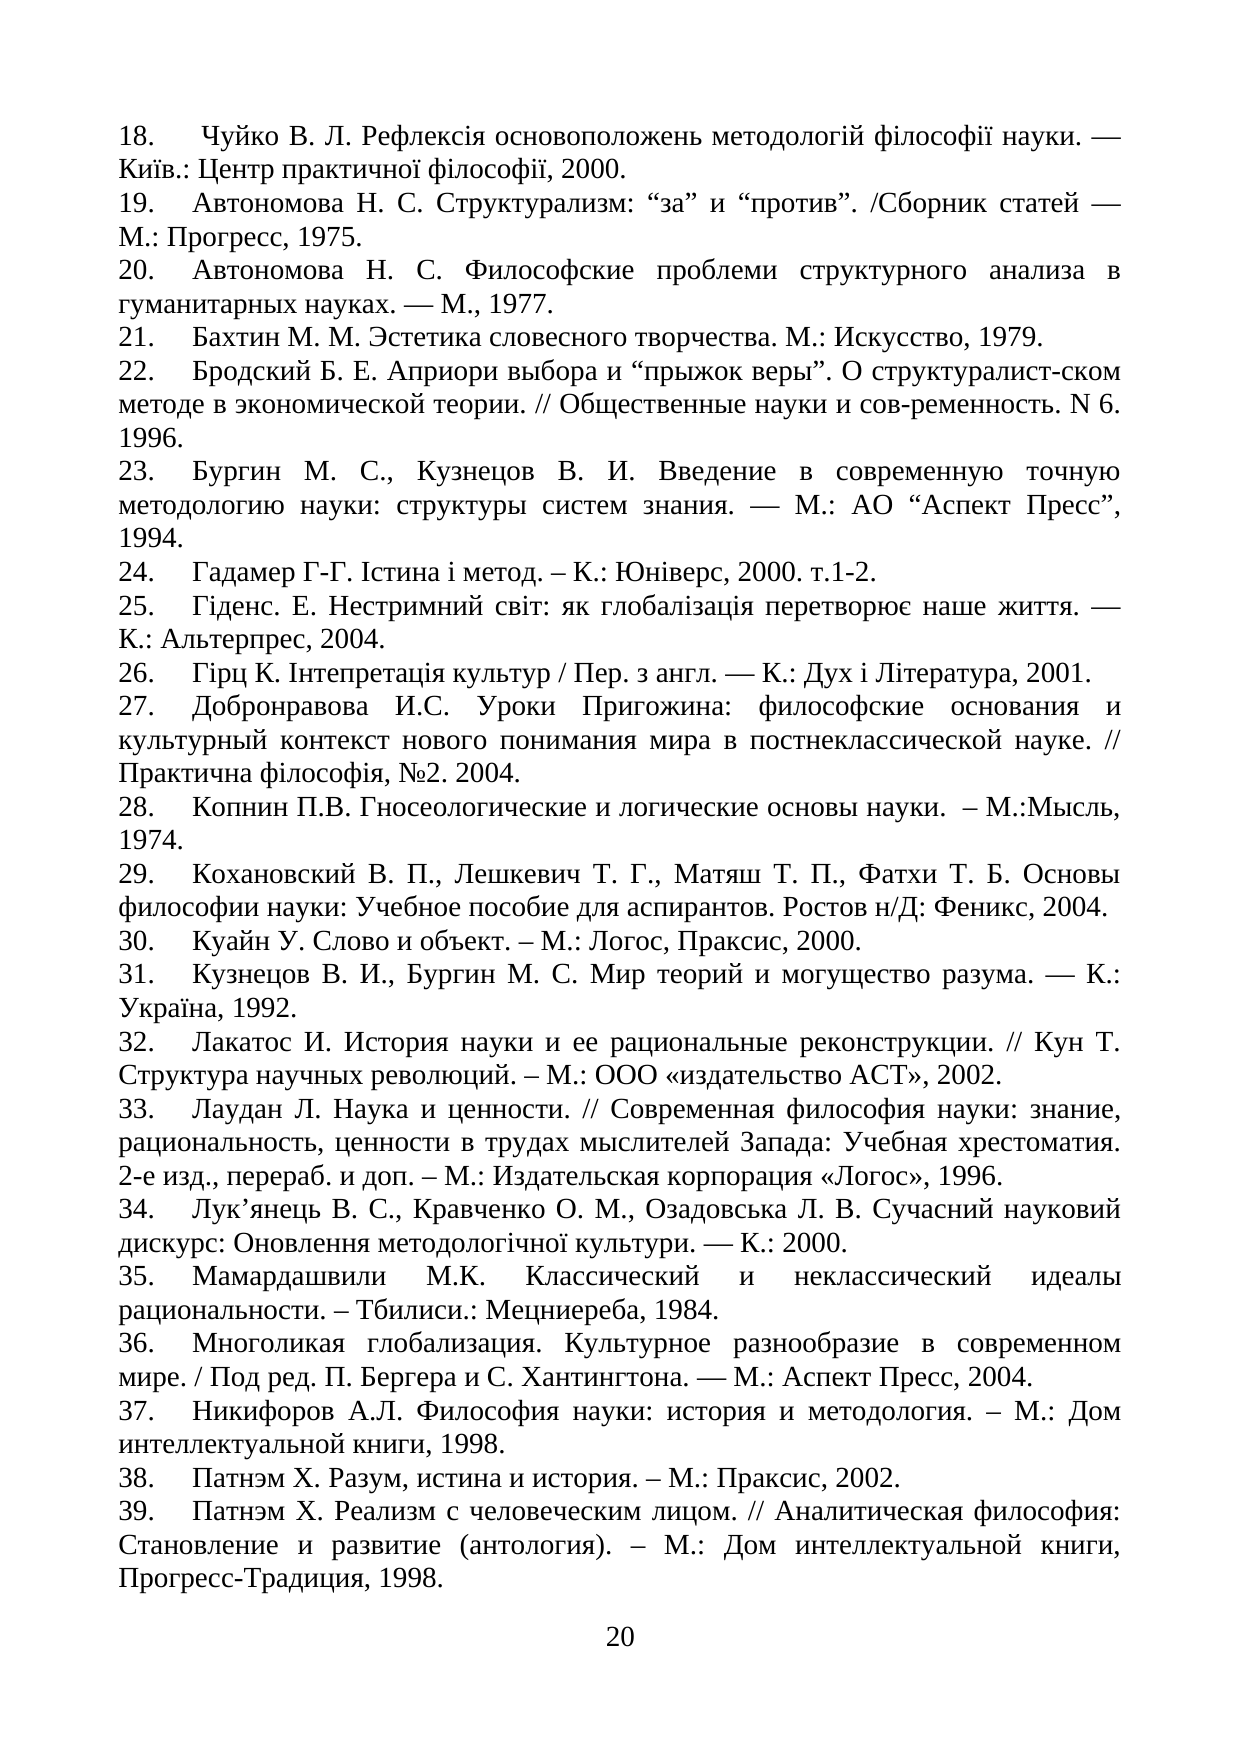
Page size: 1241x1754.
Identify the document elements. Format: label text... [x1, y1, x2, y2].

text 28. Копнин П.В. Гносеологические и логические основы науки. – М.:Мысль, 1974. [118, 789, 1122, 856]
text 30. Куайн У. Слово и объект. – М.: Логос, Праксис, 2000. [118, 923, 1122, 957]
text 18. Чуйко В. Л. Рефлексія основоположень методологій філософії науки. — Київ.: Центр практичної філософії, 2000. [118, 118, 1122, 185]
text 26. Гірц К. Інтепретація культур / Пер. з англ. — К.: Дух і Література, 2001. [118, 655, 1122, 688]
text 38. Патнэм Х. Разум, истина и история. – М.: Праксис, 2002. [118, 1460, 1122, 1493]
text 34. Лук’янець В. С., Кравченко О. М., Озадовська Л. В. Сучасний науковий дискурс: Оновлення методологічної культури. — К.: 2000. [118, 1191, 1122, 1258]
text 36. Многоликая глобализация. Культурное разнообразие в современном мире. / Под ред. П. Бергера и С. Хантингтона. — М.: Аспект Пресс, 2004. [118, 1326, 1122, 1393]
text 24. Гадамер Г-Г. Істина і метод. – К.: Юніверс, 2000. т.1-2. [118, 554, 1122, 588]
text 20. Автономова Н. С. Философские проблеми структурного анализа в гуманитарных науках. — М., 1977. [118, 252, 1122, 319]
text 19. Автономова Н. С. Структурализм: “за” и “против”. /Сборник статей — М.: Прогресс, 1975. [118, 185, 1122, 252]
text 31. Кузнецов В. И., Бургин М. С. Мир теорий и могущество разума. — К.: Україна, 1992. [118, 957, 1122, 1024]
text 32. Лакатос И. История науки и ее рациональные реконструкции. // Кун Т. Структура научных революций. – М.: ООО «издательство АСТ», 2002. [118, 1024, 1122, 1091]
text 27. Добронравова И.С. Уроки Пригожина: философские основания и культурный контекст нового понимания мира в постнеклассической науке. // Практична філософія, №2. 2004. [118, 688, 1122, 789]
text 21. Бахтин М. М. Эстетика словесного творчества. М.: Искусство, 1979. [118, 319, 1122, 353]
text 29. Кохановский В. П., Лешкевич Т. Г., Матяш Т. П., Фатхи Т. Б. Основы философии науки: Учебное пособие для аспирантов. Ростов н/Д: Феникс, 2004. [118, 856, 1122, 923]
text 33. Лаудан Л. Наука и ценности. // Современная философия науки: знание, рациональность, ценности в трудах мыслителей Запада: Учебная хрестоматия. 2-е изд., перераб. и доп. – М.: Издательская корпорация «Логос», 1996. [118, 1091, 1122, 1191]
text 23. Бургин М. С., Кузнецов В. И. Введение в современную точную методологию науки: структуры систем знания. — М.: АО “Аспект Пресс”, 1994. [118, 453, 1122, 554]
text 37. Никифоров А.Л. Философия науки: история и методология. – М.: Дом интеллектуальной книги, 1998. [118, 1393, 1122, 1460]
text 22. Бродский Б. Е. Априори выбора и “прыжок веры”. О структуралист-ском методе в экономической теории. // Общественные науки и сов-ременность. N 6. 1996. [118, 353, 1122, 453]
text 39. Патнэм Х. Реализм с человеческим лицом. // Аналитическая философия: Становление и развитие (антология). – М.: Дом интеллектуальной книги, Прогресс-Традиция, 1998. [118, 1493, 1122, 1594]
text 35. Мамардашвили М.К. Классический и неклассический идеалы рациональности. – Тбилиси.: Мецниереба, 1984. [118, 1258, 1122, 1326]
text 25. Гіденс. Е. Нестримний світ: як глобалізація перетворює наше життя. — К.: Альтерпрес, 2004. [118, 588, 1122, 655]
